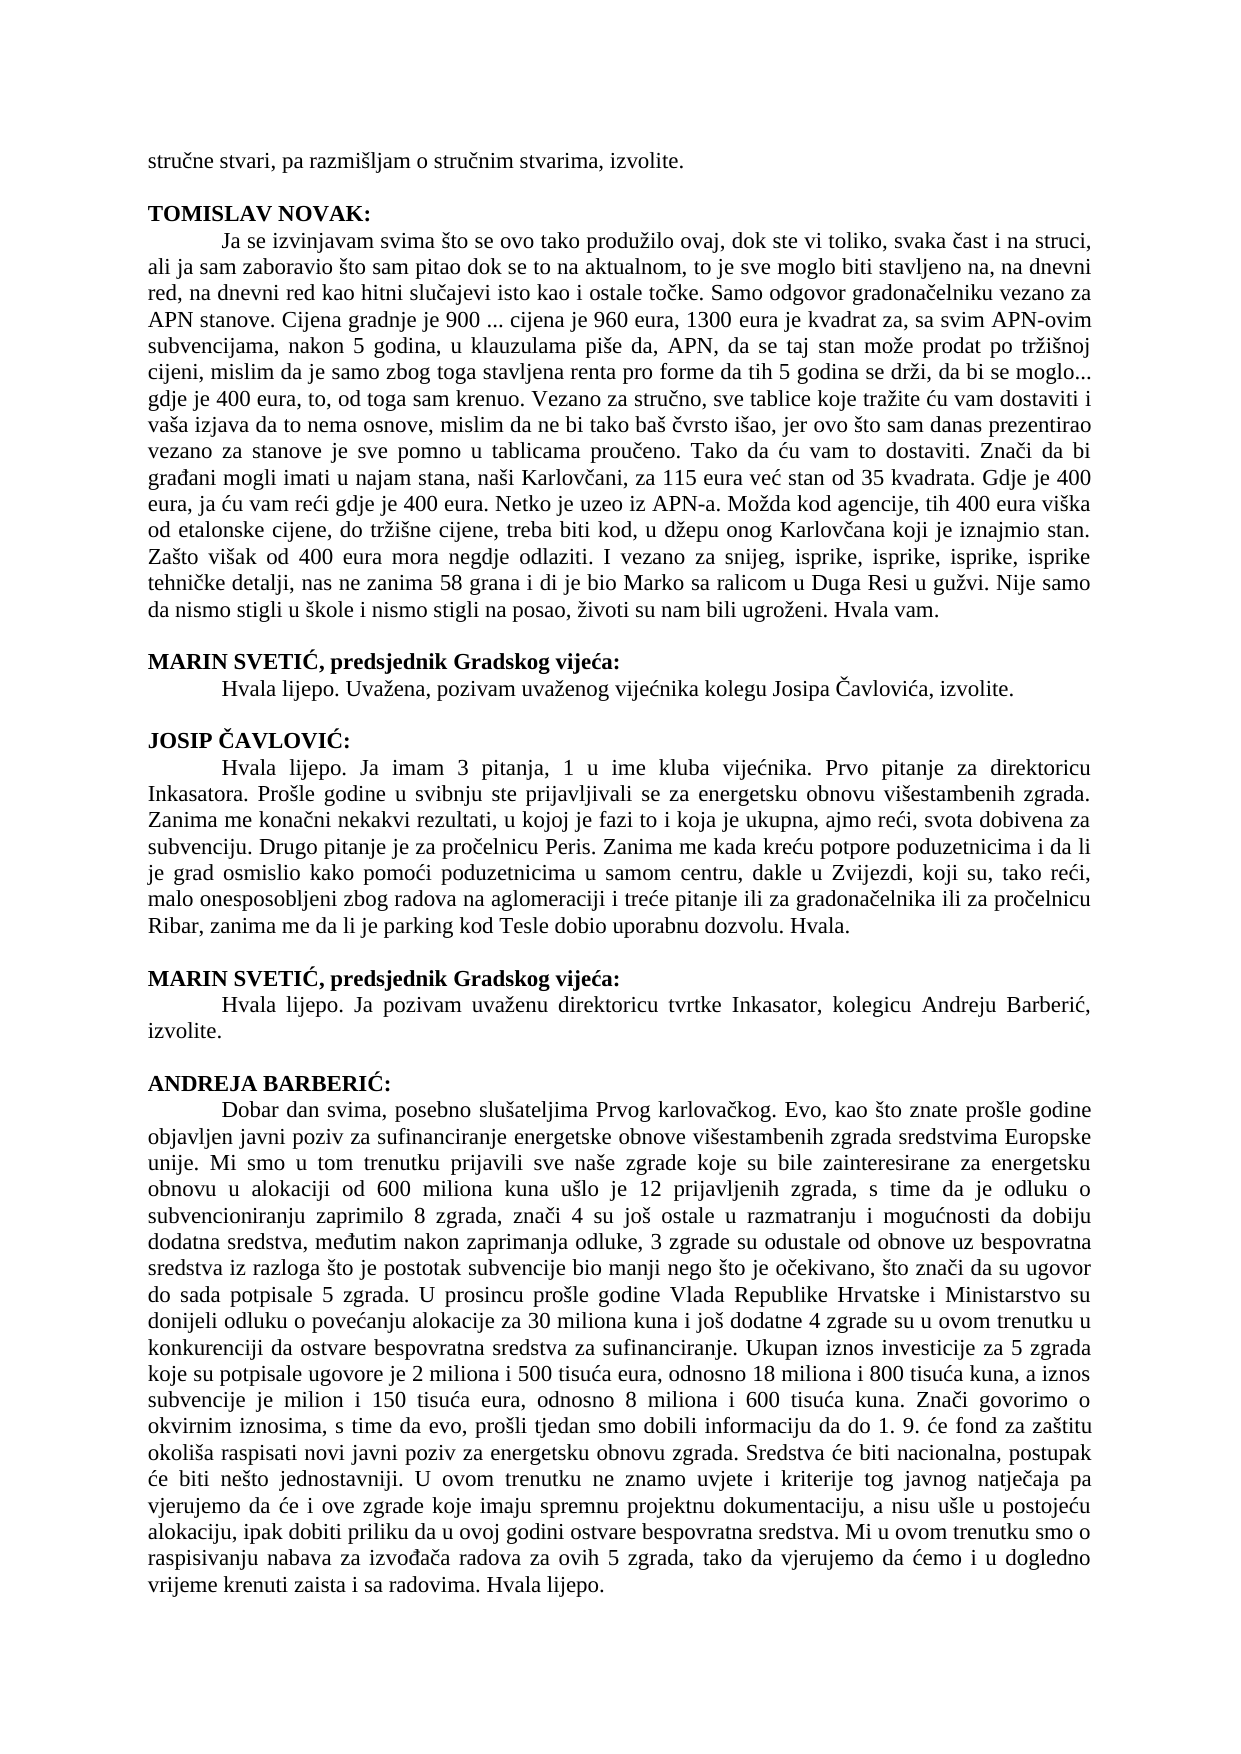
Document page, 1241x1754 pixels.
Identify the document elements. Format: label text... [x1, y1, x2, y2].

text Dobar dan svima, posebno slušateljima Prvog karlovačkog. Evo, kao što znate prošle godine objavljen javni poziv za sufinanciranje energetske obnove višestambenih zgrada sredstvima Europske unije. Mi smo u tom trenutku prijavili sve naše zgrade koje su bile zainteresirane za energetsku obnovu u alokaciji od 600 miliona kuna ušlo je 12 prijavljenih zgrada, s time da je odluku o subvencioniranju zaprimilo 8 zgrada, znači 4 su još ostale u razmatranju i mogućnosti da dobiju dodatna sredstva, međutim nakon zaprimanja odluke, 3 zgrade su odustale od obnove uz bespovratna sredstva iz razloga što je postotak subvencije bio manji nego što je očekivano, što znači da su ugovor do sada potpisale 5 zgrada. U prosincu prošle godine Vlada Republike Hrvatske i Ministarstvo su donijeli odluku o povećanju alokacije za 30 miliona kuna i još dodatne 4 zgrade su u ovom trenutku u konkurenciji da ostvare bespovratna sredstva za sufinanciranje. Ukupan iznos investicije za 5 zgrada koje su potpisale ugovore je 2 miliona i 500 tisuća eura, odnosno 18 miliona i 800 tisuća kuna, a iznos subvencije je milion i 150 tisuća eura, odnosno 8 miliona i 600 tisuća kuna. Znači govorimo o okvirnim iznosima, s time da evo, prošli tjedan smo dobili informaciju da do 1. 9. će fond za zaštitu okoliša raspisati novi javni poziv za energetsku obnovu zgrada. Sredstva će biti nacionalna, postupak će biti nešto jednostavniji. U ovom trenutku ne znamo uvjete i kriterije tog javnog natječaja pa vjerujemo da će i ove zgrade koje imaju spremnu projektnu dokumentaciju, a nisu ušle u postojeću alokaciju, ipak dobiti priliku da u ovoj godini ostvare bespovratna sredstva. Mi u ovom trenutku smo o raspisivanju nabava za izvođača radova za ovih 5 zgrada, tako da vjerujemo da ćemo i u dogledno vrijeme krenuti zaista i sa radovima. Hvala lijepo. [148, 1096, 1093, 1597]
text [148, 148, 1093, 174]
text Hvala lijepo. Ja imam 3 pitanja, 1 u ime kluba vijećnika. Prvo pitanje za direktoricu Inkasatora. Prošle godine u svibnju ste prijavljivali se za energetsku obnovu višestambenih zgrada. Zanima me konačni nekakvi rezultati, u kojoj je fazi to i koja je ukupna, ajmo reći, svota dobivena za subvenciju. Drugo pitanje je za pročelnicu Peris. Zanima me kada kreću potpore poduzetnicima i da li je grad osmislio kako pomoći poduzetnicima u samom centru, dakle u Zvijezdi, koji su, tako reći, malo onesposobljeni zbog radova na aglomeraciji i treće pitanje ili za gradonačelnika ili za pročelnicu Ribar, zanima me da li je parking kod Tesle dobio uporabnu dozvolu. Hvala. [148, 754, 1093, 938]
text JOSIP ČAVLOVIĆ: [148, 727, 1093, 754]
text Hvala lijepo. Ja pozivam uvaženu direktoricu tvrtke Inkasator, kolegicu Andreju Barberić, izvolite. [148, 991, 1093, 1044]
text Hvala lijepo. Uvažena, pozivam uvaženog vijećnika kolegu Josipa Čavlovića, izvolite. [148, 675, 1093, 701]
text TOMISLAV NOVAK: [148, 200, 1093, 227]
text Ja se izvinjavam svima što se ovo tako produžilo ovaj, dok ste vi toliko, svaka čast i na struci, ali ja sam zaboravio što sam pitao dok se to na aktualnom, to je sve moglo biti stavljeno na, na dnevni red, na dnevni red kao hitni slučajevi isto kao i ostale točke. Samo odgovor gradonačelniku vezano za APN stanove. Cijena gradnje je 900 ... cijena je 960 eura, 1300 eura je kvadrat za, sa svim APN-ovim subvencijama, nakon 5 godina, u klauzulama piše da, APN, da se taj stan može prodat po tržišnoj cijeni, mislim da je samo zbog toga stavljena renta pro forme da tih 5 godina se drži, da bi se moglo... gdje je 400 eura, to, od toga sam krenuo. Vezano za stručno, sve tablice koje tražite ću vam dostaviti i vaša izjava da to nema osnove, mislim da ne bi tako baš čvrsto išao, jer ovo što sam danas prezentirao vezano za stanove je sve pomno u tablicama proučeno. Tako da ću vam to dostaviti. Znači da bi građani mogli imati u najam stana, naši Karlovčani, za 115 eura već stan od 35 kvadrata. Gdje je 400 eura, ja ću vam reći gdje je 400 eura. Netko je uzeo iz APN-a. Možda kod agencije, tih 400 eura viška od etalonske cijene, do tržišne cijene, treba biti kod, u džepu onog Karlovčana koji je iznajmio stan. Zašto višak od 400 eura mora negdje odlaziti. I vezano za snijeg, isprike, isprike, isprike, isprike tehničke detalji, nas ne zanima 58 grana i di je bio Marko sa ralicom u Duga Resi u gužvi. Nije samo da nismo stigli u škole i nismo stigli na posao, životi su nam bili ugroženi. Hvala vam. [148, 227, 1093, 622]
text MARIN SVETIĆ, predsjednik Gradskog vijeća: [148, 648, 1093, 675]
text ANDREJA BARBERIĆ: [148, 1070, 1093, 1096]
text MARIN SVETIĆ, predsjednik Gradskog vijeća: [148, 964, 1093, 991]
